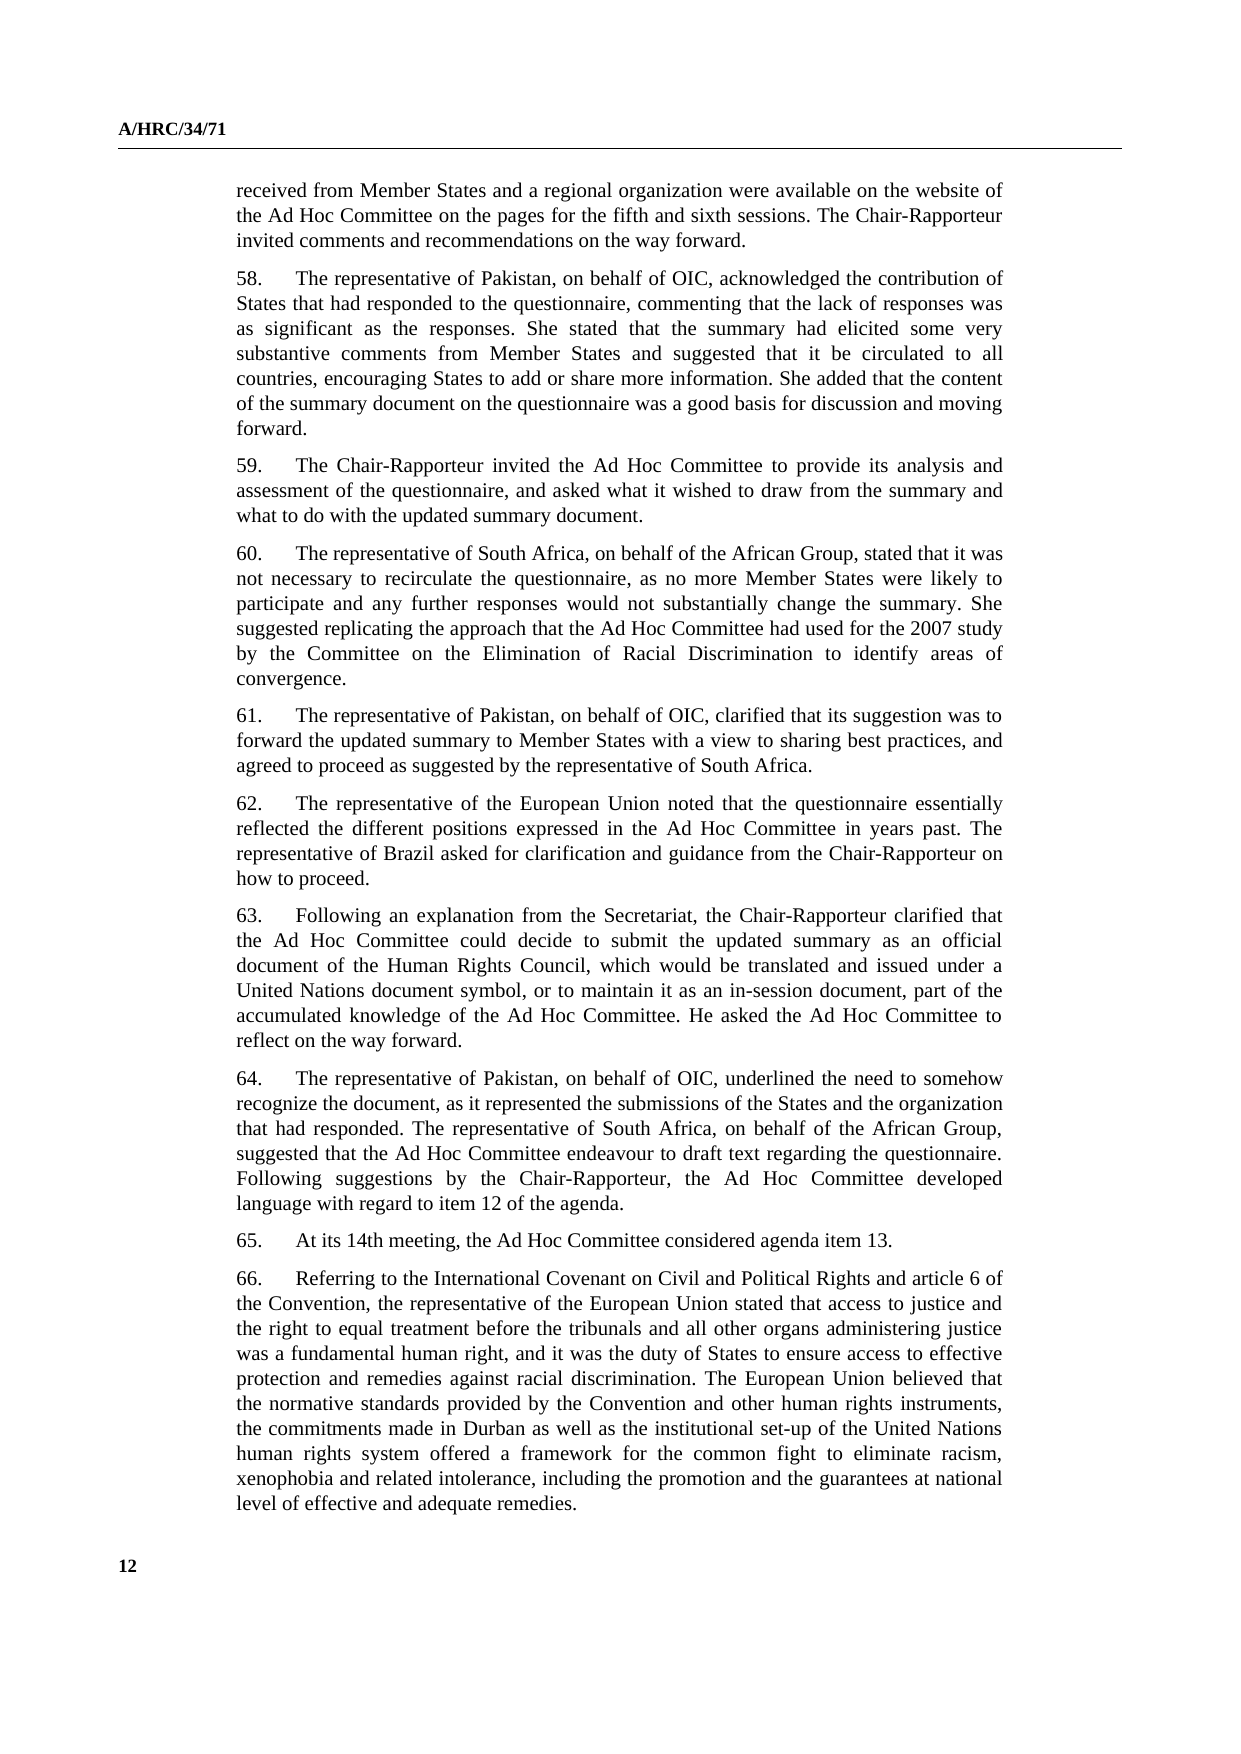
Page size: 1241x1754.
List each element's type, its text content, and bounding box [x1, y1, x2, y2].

text 66. Referring to the International Covenant on Civil and Political Rights and article 6 of the Convention, the representative of the European Union stated that access to justice and the right to equal treatment before the tribunals and all other organs administering justice was a fundamental human right, and it was the duty of States to ensure access to effective protection and remedies against racial discrimination. The European Union believed that the normative standards provided by the Convention and other human rights instruments, the commitments made in Durban as well as the institutional set-up of the United Nations human rights system offered a framework for the common fight to eliminate racism, xenophobia and related intolerance, including the promotion and the guarantees at national level of effective and adequate remedies. [236, 1265, 1004, 1515]
text 64. The representative of Pakistan, on behalf of OIC, underlined the need to somehow recognize the document, as it represented the submissions of the States and the organization that had responded. The representative of South Africa, on behalf of the African Group, suggested that the Ad Hoc Committee endeavour to draft text regarding the questionnaire. Following suggestions by the Chair-Rapporteur, the Ad Hoc Committee developed language with regard to item 12 of the agenda. [236, 1065, 1004, 1215]
text 59. The Chair-Rapporteur invited the Ad Hoc Committee to provide its analysis and assessment of the questionnaire, and asked what it wished to draw from the summary and what to do with the updated summary document. [236, 452, 1004, 527]
text 58. The representative of Pakistan, on behalf of OIC, acknowledged the contribution of States that had responded to the questionnaire, commenting that the lack of responses was as significant as the responses. She stated that the summary had elicited some very substantive comments from Member States and suggested that it be circulated to all countries, encouraging States to add or share more information. She added that the content of the summary document on the questionnaire was a good basis for discussion and moving forward. [236, 265, 1004, 440]
text 65. At its 14th meeting, the Ad Hoc Committee considered agenda item 13. [236, 1227, 1004, 1252]
text 63. Following an explanation from the Secretariat, the Chair-Rapporteur clarified that the Ad Hoc Committee could decide to submit the updated summary as an official document of the Human Rights Council, which would be translated and issued under a United Nations document symbol, or to maintain it as an in-session document, part of the accumulated knowledge of the Ad Hoc Committee. He asked the Ad Hoc Committee to reflect on the way forward. [236, 902, 1004, 1052]
text 60. The representative of South Africa, on behalf of the African Group, stated that it was not necessary to recirculate the questionnaire, as no more Member States were likely to participate and any further responses would not substantially change the summary. She suggested replicating the approach that the Ad Hoc Committee had used for the 2007 study by the Committee on the Elimination of Racial Discrimination to identify areas of convergence. [236, 540, 1004, 690]
text 62. The representative of the European Union noted that the questionnaire essentially reflected the different positions expressed in the Ad Hoc Committee in years past. The representative of Brazil asked for clarification and guidance from the Chair-Rapporteur on how to proceed. [236, 790, 1004, 890]
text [236, 177, 1004, 252]
text 61. The representative of Pakistan, on behalf of OIC, clarified that its suggestion was to forward the updated summary to Member States with a view to sharing best practices, and agreed to proceed as suggested by the representative of South Africa. [236, 702, 1004, 777]
